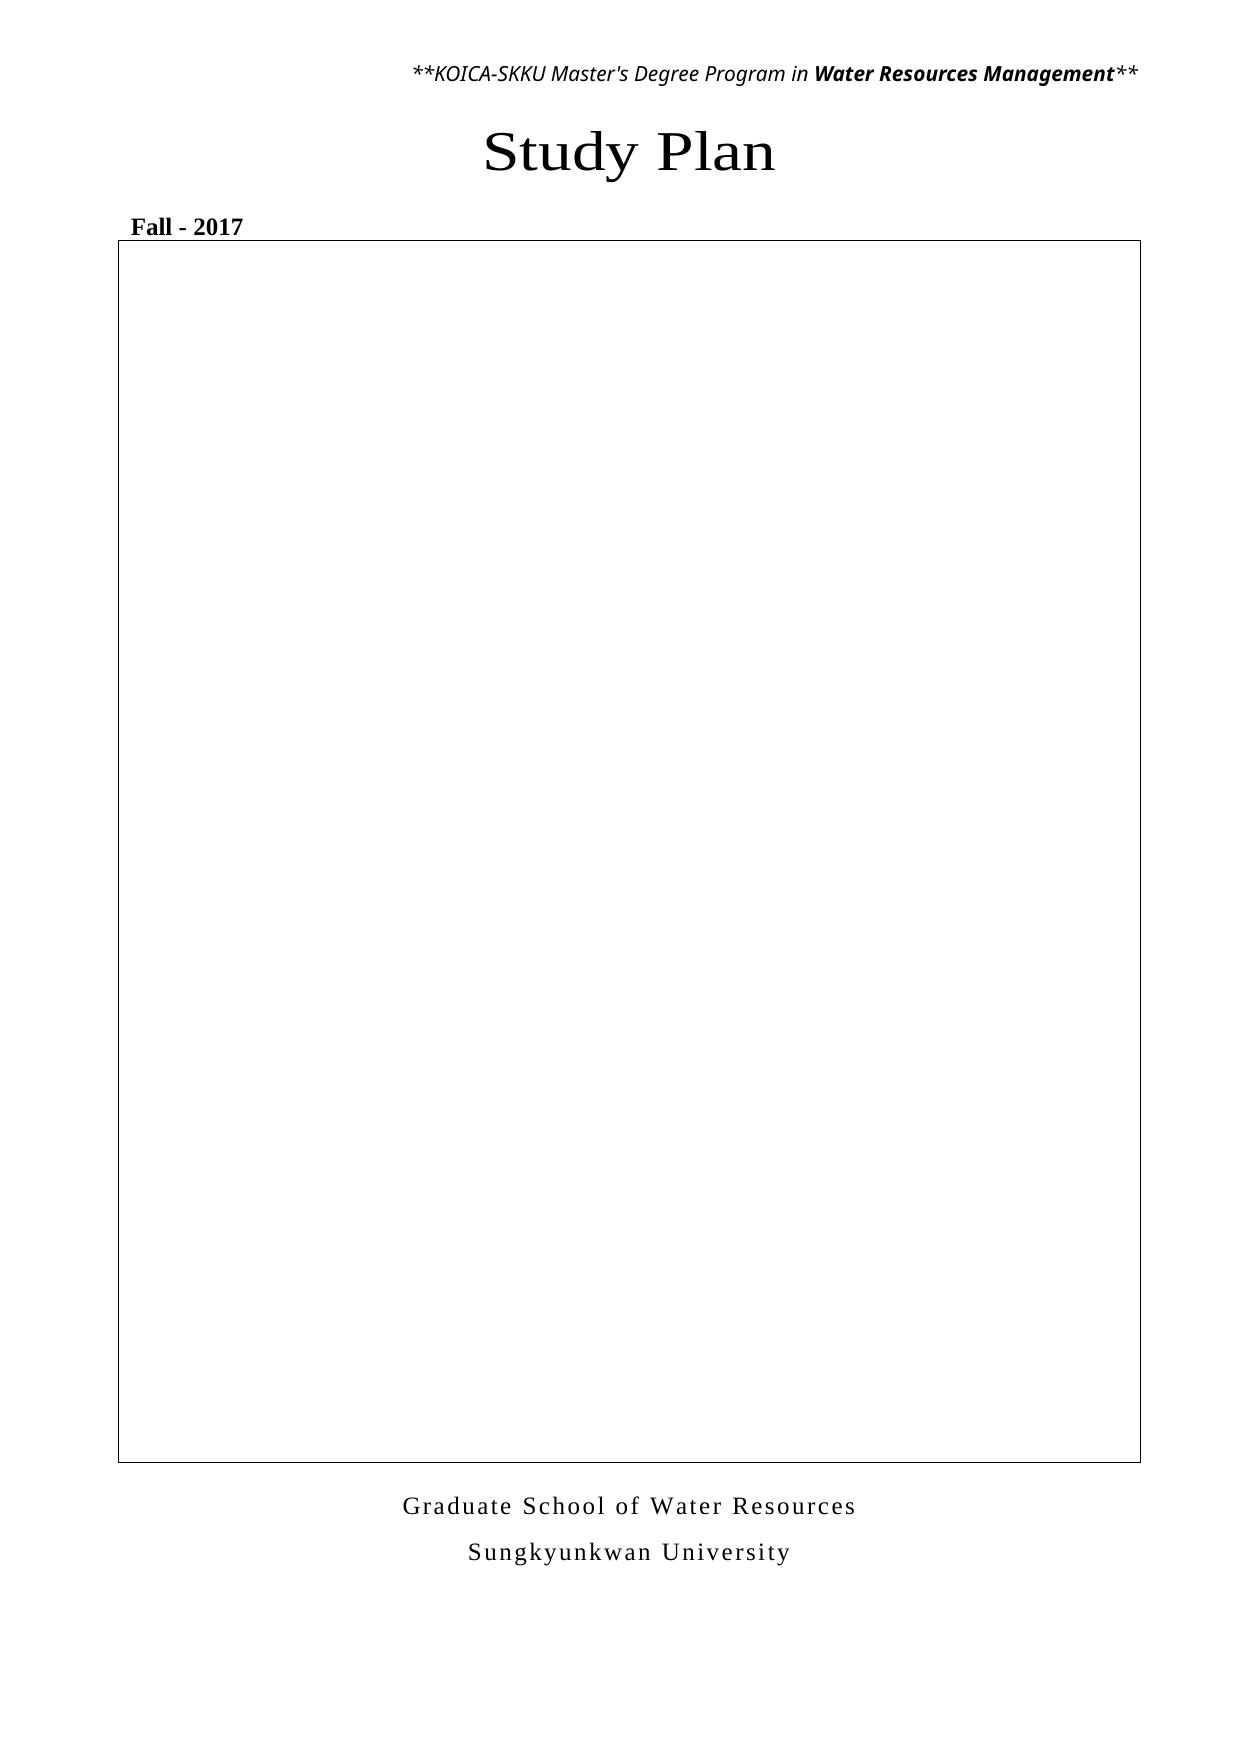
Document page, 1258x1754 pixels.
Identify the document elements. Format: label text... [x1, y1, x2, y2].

table_header [119, 241, 1140, 1462]
text Graduate School of Water Resources [118, 1491, 1140, 1520]
text Fall - 2017 [118, 212, 1140, 240]
text Study Plan [118, 118, 1140, 183]
text Sungkyunkwan University [118, 1537, 1140, 1566]
